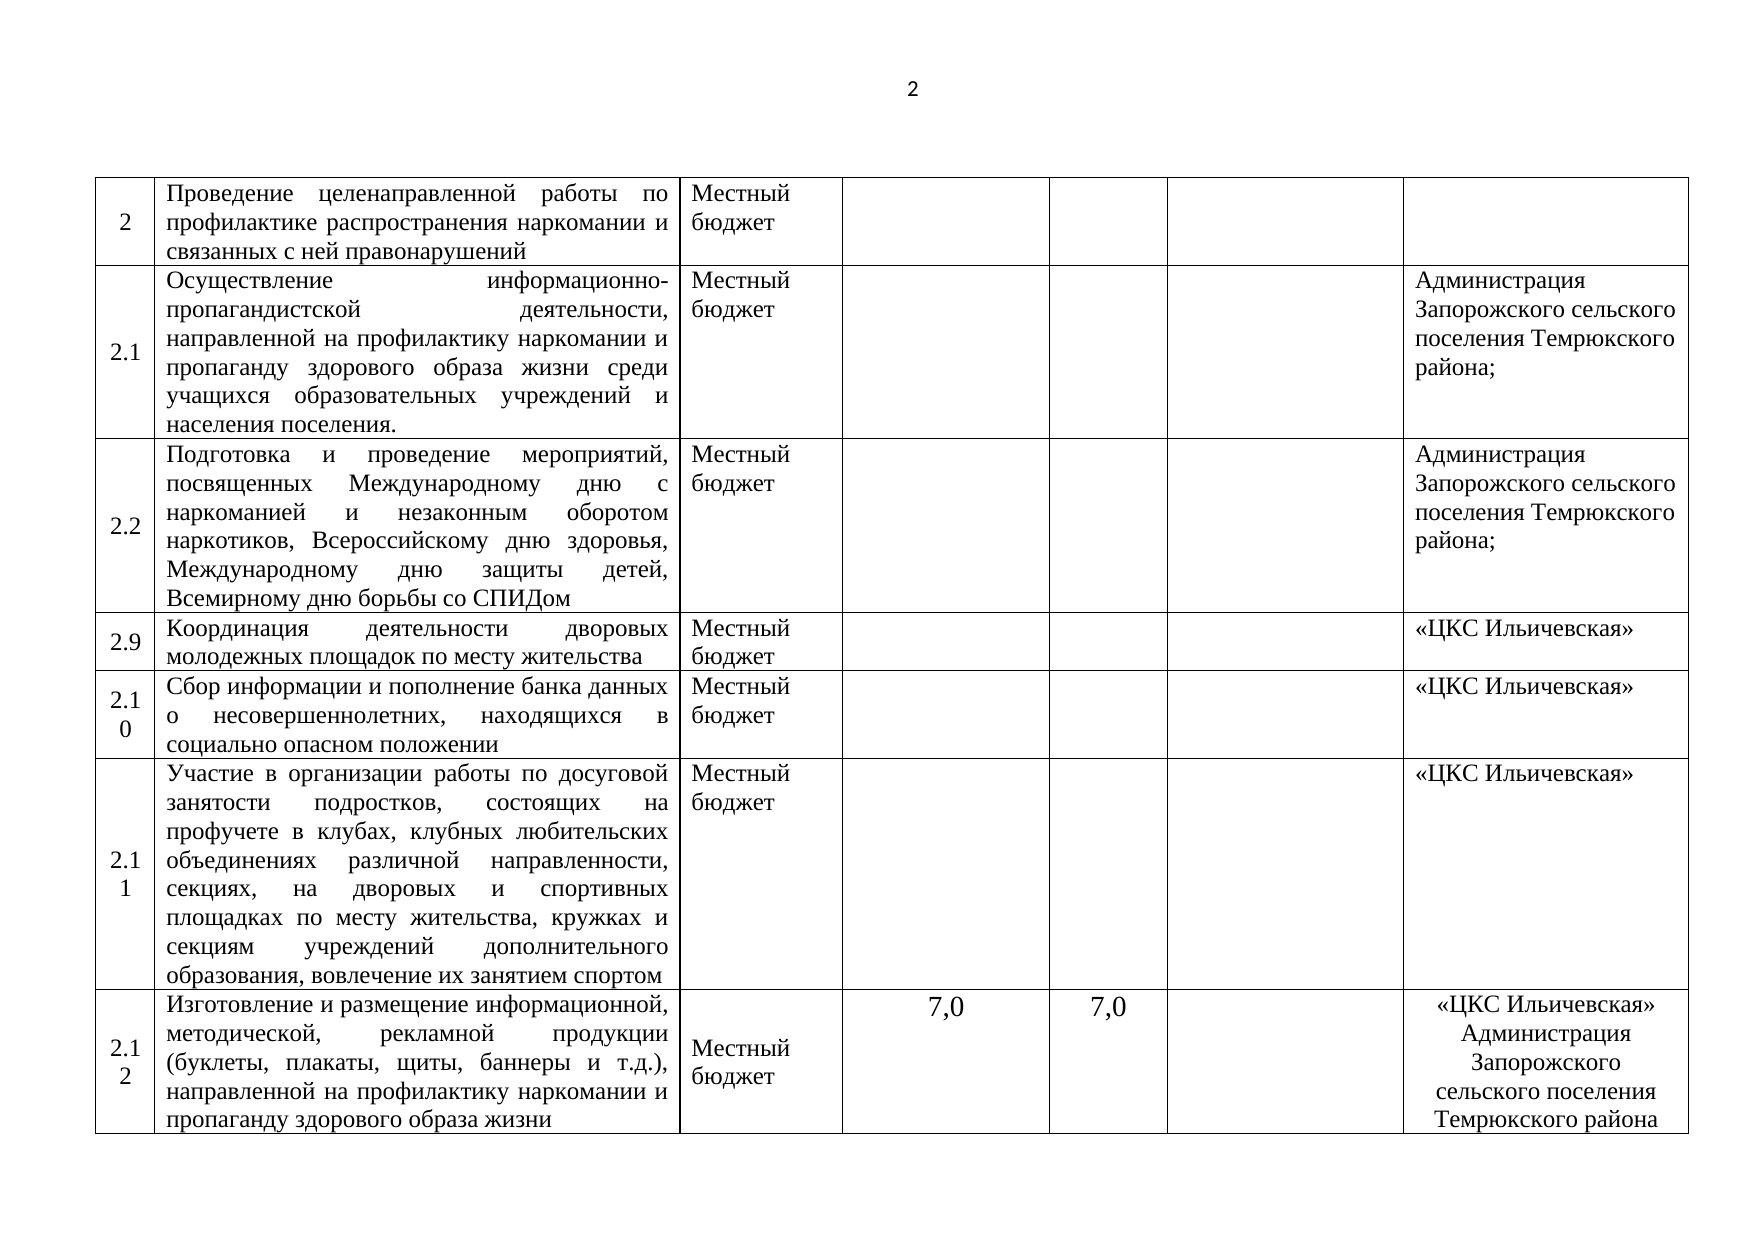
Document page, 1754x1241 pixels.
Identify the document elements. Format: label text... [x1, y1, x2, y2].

table_cell 2.10 [96, 671, 154, 757]
table_cell [843, 671, 1049, 757]
table_cell Местный бюджет [681, 671, 842, 757]
table_cell 2 [96, 178, 154, 264]
table_cell Координация деятельности дворовых молодежных площадок по месту жительства [155, 613, 679, 670]
table_cell [1168, 178, 1403, 264]
table_cell Подготовка и проведение мероприятий, посвященных Международному дню с наркоманией и незаконным оборотом наркотиков, Всероссийскому дню здоровья, Международному дню защиты детей, Всемирному дню борьбы со СПИДом [155, 439, 679, 612]
table_cell [843, 178, 1049, 264]
table_cell «ЦКС Ильичевская» [1404, 759, 1688, 988]
table_cell 2.9 [96, 613, 154, 670]
table_cell [1168, 990, 1403, 1133]
table_cell Местный бюджет [681, 266, 842, 438]
table_cell [1404, 178, 1688, 264]
table_cell [1168, 671, 1403, 757]
table_cell [1050, 439, 1167, 612]
table_cell 7,0 [843, 990, 1049, 1133]
table_cell [1050, 759, 1167, 988]
table_cell Администрация Запорожского сельского поселения Темрюкского района; [1404, 266, 1688, 438]
table_cell 2.11 [96, 759, 154, 988]
table_cell Местный бюджет [681, 759, 842, 988]
table_cell [843, 439, 1049, 612]
table_cell 7,0 [1050, 990, 1167, 1133]
table_cell [843, 759, 1049, 988]
table_cell 2.1 [96, 266, 154, 438]
table_cell [843, 266, 1049, 438]
table_cell 2.2 [96, 439, 154, 612]
table_cell Местный бюджет [681, 439, 842, 612]
table_cell Местный бюджет [681, 178, 842, 264]
table_cell «ЦКС Ильичевская» [1404, 671, 1688, 757]
table_cell [1168, 759, 1403, 988]
table_cell [1050, 613, 1167, 670]
table_cell Местный бюджет [681, 613, 842, 670]
table_cell «ЦКС Ильичевская» [1404, 613, 1688, 670]
table_cell Администрация Запорожского сельского поселения Темрюкского района; [1404, 439, 1688, 612]
table_cell Местный бюджет [681, 990, 842, 1133]
table_cell [1168, 266, 1403, 438]
table_cell [843, 613, 1049, 670]
table_cell [1050, 178, 1167, 264]
table_cell Осуществление информационно-пропагандистской деятельности, направленной на профилактику наркомании и пропаганду здорового образа жизни среди учащихся образовательных учреждений и населения поселения. [155, 266, 679, 438]
table_cell [1168, 439, 1403, 612]
table_cell Изготовление и размещение информационной, методической, рекламной продукции (буклеты, плакаты, щиты, баннеры и т.д.), направленной на профилактику наркомании и пропаганду здорового образа жизни [155, 990, 679, 1133]
table_cell [1050, 266, 1167, 438]
table_cell «ЦКС Ильичевская» Администрация Запорожского сельского поселения Темрюкского района [1404, 990, 1688, 1133]
table_cell Проведение целенаправленной работы по профилактике распространения наркомании и связанных с ней правонарушений [155, 178, 679, 264]
table_cell 2.12 [96, 990, 154, 1133]
table_cell Сбор информации и пополнение банка данных о несовершеннолетних, находящихся в социально опасном положении [155, 671, 679, 757]
table_cell [1050, 671, 1167, 757]
table_cell Участие в организации работы по досуговой занятости подростков, состоящих на профучете в клубах, клубных любительских объединениях различной направленности, секциях, на дворовых и спортивных площадках по месту жительства, кружках и секциям учреждений дополнительного образования, вовлечение их занятием спортом [155, 759, 679, 988]
table_cell [1168, 613, 1403, 670]
